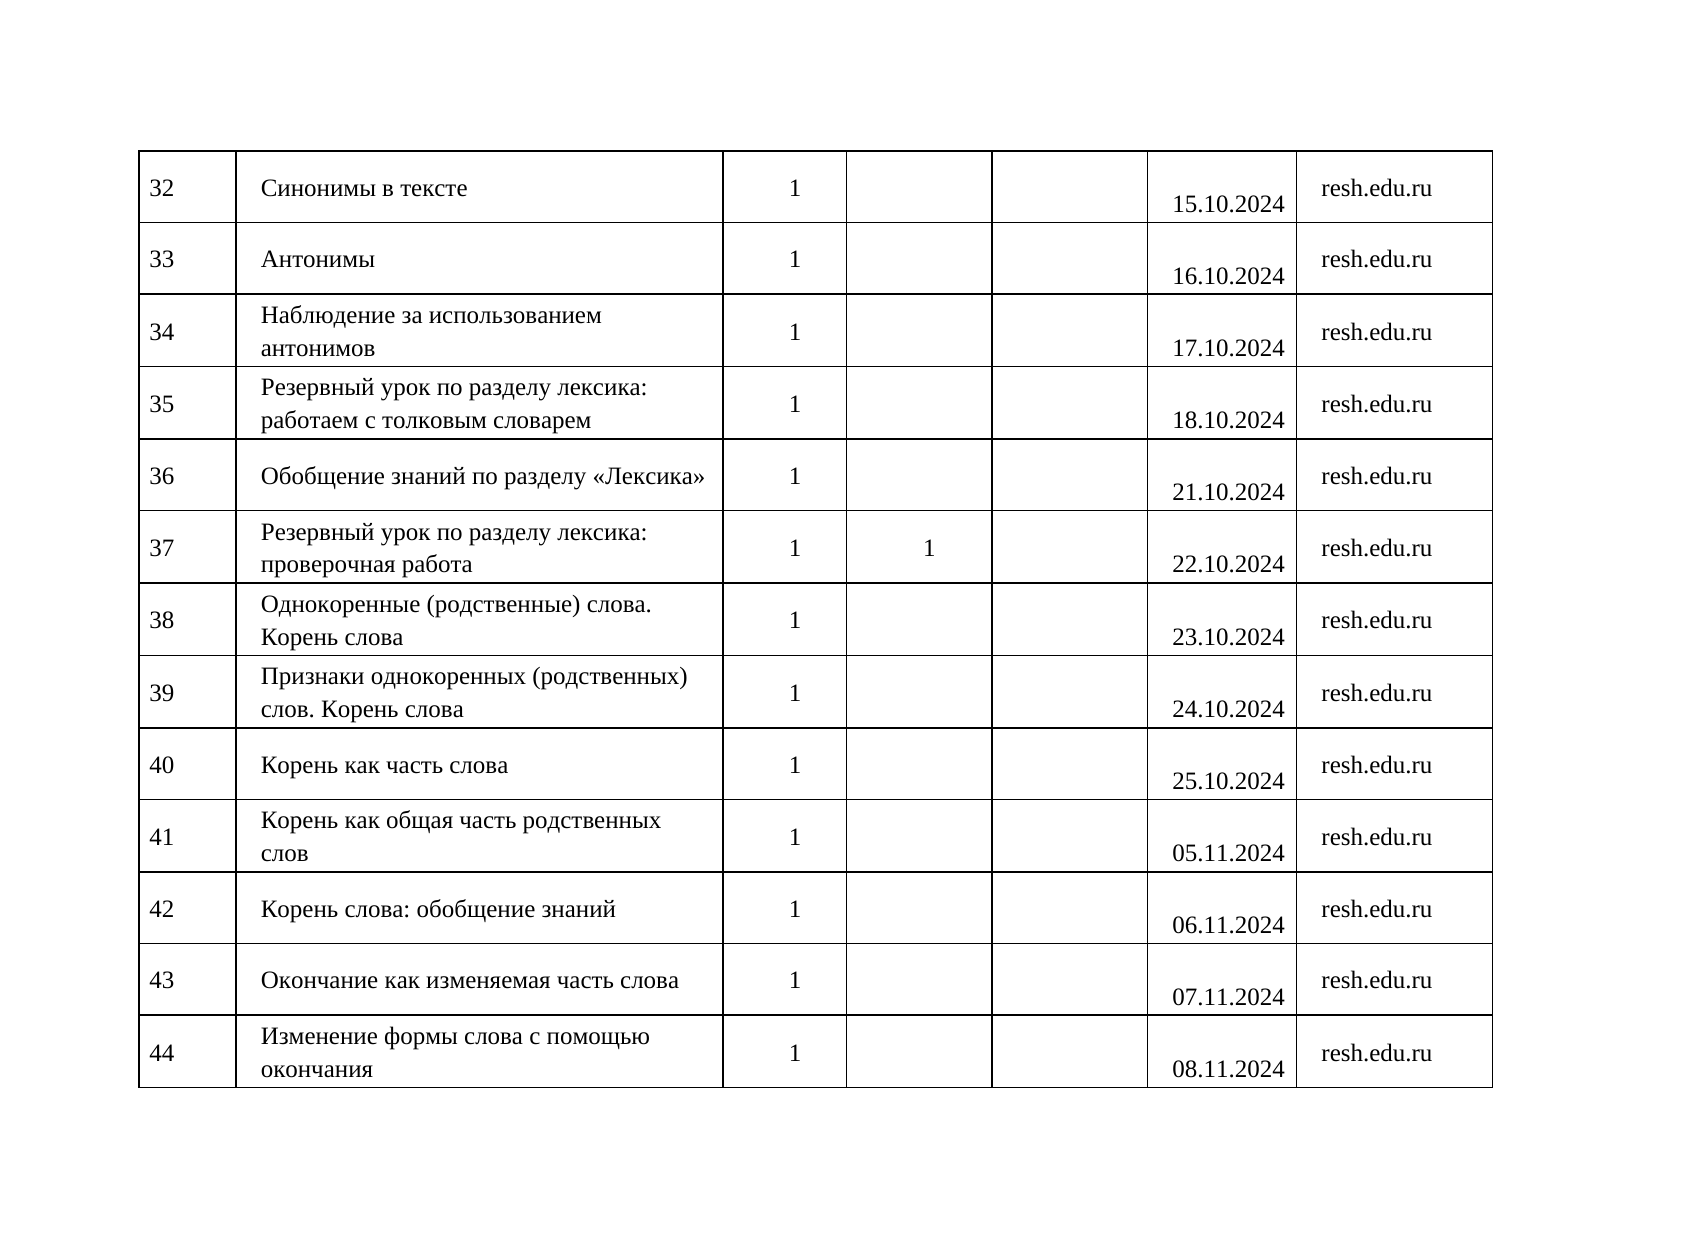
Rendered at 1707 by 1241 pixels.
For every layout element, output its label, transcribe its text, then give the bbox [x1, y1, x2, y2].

table_cell Изменение формы слова с помощью окончания [237, 1016, 722, 1087]
table_cell [993, 511, 1147, 582]
table_cell 44 [140, 1016, 235, 1087]
table_cell resh.edu.ru [1297, 295, 1492, 366]
table_cell 1 [724, 511, 846, 582]
table_cell Обобщение знаний по разделу «Лексика» [237, 440, 722, 510]
table_cell 18.10.2024 [1148, 367, 1296, 438]
table_cell resh.edu.ru [1297, 152, 1492, 222]
table_cell resh.edu.ru [1297, 729, 1492, 799]
table_cell [847, 944, 991, 1014]
table_cell Корень как общая часть родственных слов [237, 800, 722, 871]
table_cell [993, 729, 1147, 799]
table_cell [847, 656, 991, 727]
table_cell 16.10.2024 [1148, 223, 1296, 293]
table_cell 17.10.2024 [1148, 295, 1296, 366]
table_cell Однокоренные (родственные) слова. Корень слова [237, 584, 722, 654]
table_cell 21.10.2024 [1148, 440, 1296, 510]
table_cell resh.edu.ru [1297, 440, 1492, 510]
table_cell 41 [140, 800, 235, 871]
table_cell resh.edu.ru [1297, 584, 1492, 654]
table_cell [993, 152, 1147, 222]
table_cell Наблюдение за использованием антонимов [237, 295, 722, 366]
table_cell Резервный урок по разделу лексика: работаем с толковым словарем [237, 367, 722, 438]
table_cell 40 [140, 729, 235, 799]
table_cell 39 [140, 656, 235, 727]
table_cell 33 [140, 223, 235, 293]
table_cell [847, 873, 991, 943]
table_cell 1 [724, 873, 846, 943]
table_cell 1 [724, 295, 846, 366]
table_cell 08.11.2024 [1148, 1016, 1296, 1087]
table_cell [993, 873, 1147, 943]
table_cell 05.11.2024 [1148, 800, 1296, 871]
table_cell 35 [140, 367, 235, 438]
table_cell 1 [724, 152, 846, 222]
table_cell [993, 1016, 1147, 1087]
table_cell [847, 223, 991, 293]
table_cell Корень слова: обобщение знаний [237, 873, 722, 943]
table_cell 38 [140, 584, 235, 654]
table_cell resh.edu.ru [1297, 367, 1492, 438]
table_cell [993, 800, 1147, 871]
table_cell 07.11.2024 [1148, 944, 1296, 1014]
table_cell resh.edu.ru [1297, 223, 1492, 293]
table_cell 1 [724, 800, 846, 871]
table_cell 23.10.2024 [1148, 584, 1296, 654]
table_cell 24.10.2024 [1148, 656, 1296, 727]
table_cell 1 [724, 367, 846, 438]
table_cell Синонимы в тексте [237, 152, 722, 222]
table_cell Резервный урок по разделу лексика: проверочная работа [237, 511, 722, 582]
table_cell resh.edu.ru [1297, 800, 1492, 871]
table_cell 06.11.2024 [1148, 873, 1296, 943]
table_cell [993, 295, 1147, 366]
table_cell [847, 367, 991, 438]
table_cell 1 [847, 511, 991, 582]
table_cell [993, 944, 1147, 1014]
table_cell [847, 1016, 991, 1087]
table_cell 42 [140, 873, 235, 943]
table_cell Окончание как изменяемая часть слова [237, 944, 722, 1014]
table_cell 36 [140, 440, 235, 510]
table_cell [993, 440, 1147, 510]
table_cell Антонимы [237, 223, 722, 293]
table_cell [847, 152, 991, 222]
table_cell Признаки однокоренных (родственных) слов. Корень слова [237, 656, 722, 727]
table_cell 25.10.2024 [1148, 729, 1296, 799]
table_cell resh.edu.ru [1297, 873, 1492, 943]
table_cell [847, 584, 991, 654]
table_cell 22.10.2024 [1148, 511, 1296, 582]
table_cell resh.edu.ru [1297, 944, 1492, 1014]
table_cell 15.10.2024 [1148, 152, 1296, 222]
table_cell 1 [724, 729, 846, 799]
table_cell 1 [724, 440, 846, 510]
table_cell [993, 584, 1147, 654]
table_cell 1 [724, 1016, 846, 1087]
table_cell [847, 729, 991, 799]
table_cell [993, 223, 1147, 293]
table_cell 34 [140, 295, 235, 366]
table_cell 32 [140, 152, 235, 222]
table_cell resh.edu.ru [1297, 1016, 1492, 1087]
table_cell [993, 656, 1147, 727]
table_cell 1 [724, 656, 846, 727]
table_cell 37 [140, 511, 235, 582]
table_cell [993, 367, 1147, 438]
table_cell [847, 440, 991, 510]
table_cell 1 [724, 584, 846, 654]
table_cell resh.edu.ru [1297, 656, 1492, 727]
table_cell Корень как часть слова [237, 729, 722, 799]
table_cell 1 [724, 223, 846, 293]
table_cell resh.edu.ru [1297, 511, 1492, 582]
table_cell 1 [724, 944, 846, 1014]
table_cell 43 [140, 944, 235, 1014]
table_cell [847, 295, 991, 366]
table_cell [847, 800, 991, 871]
